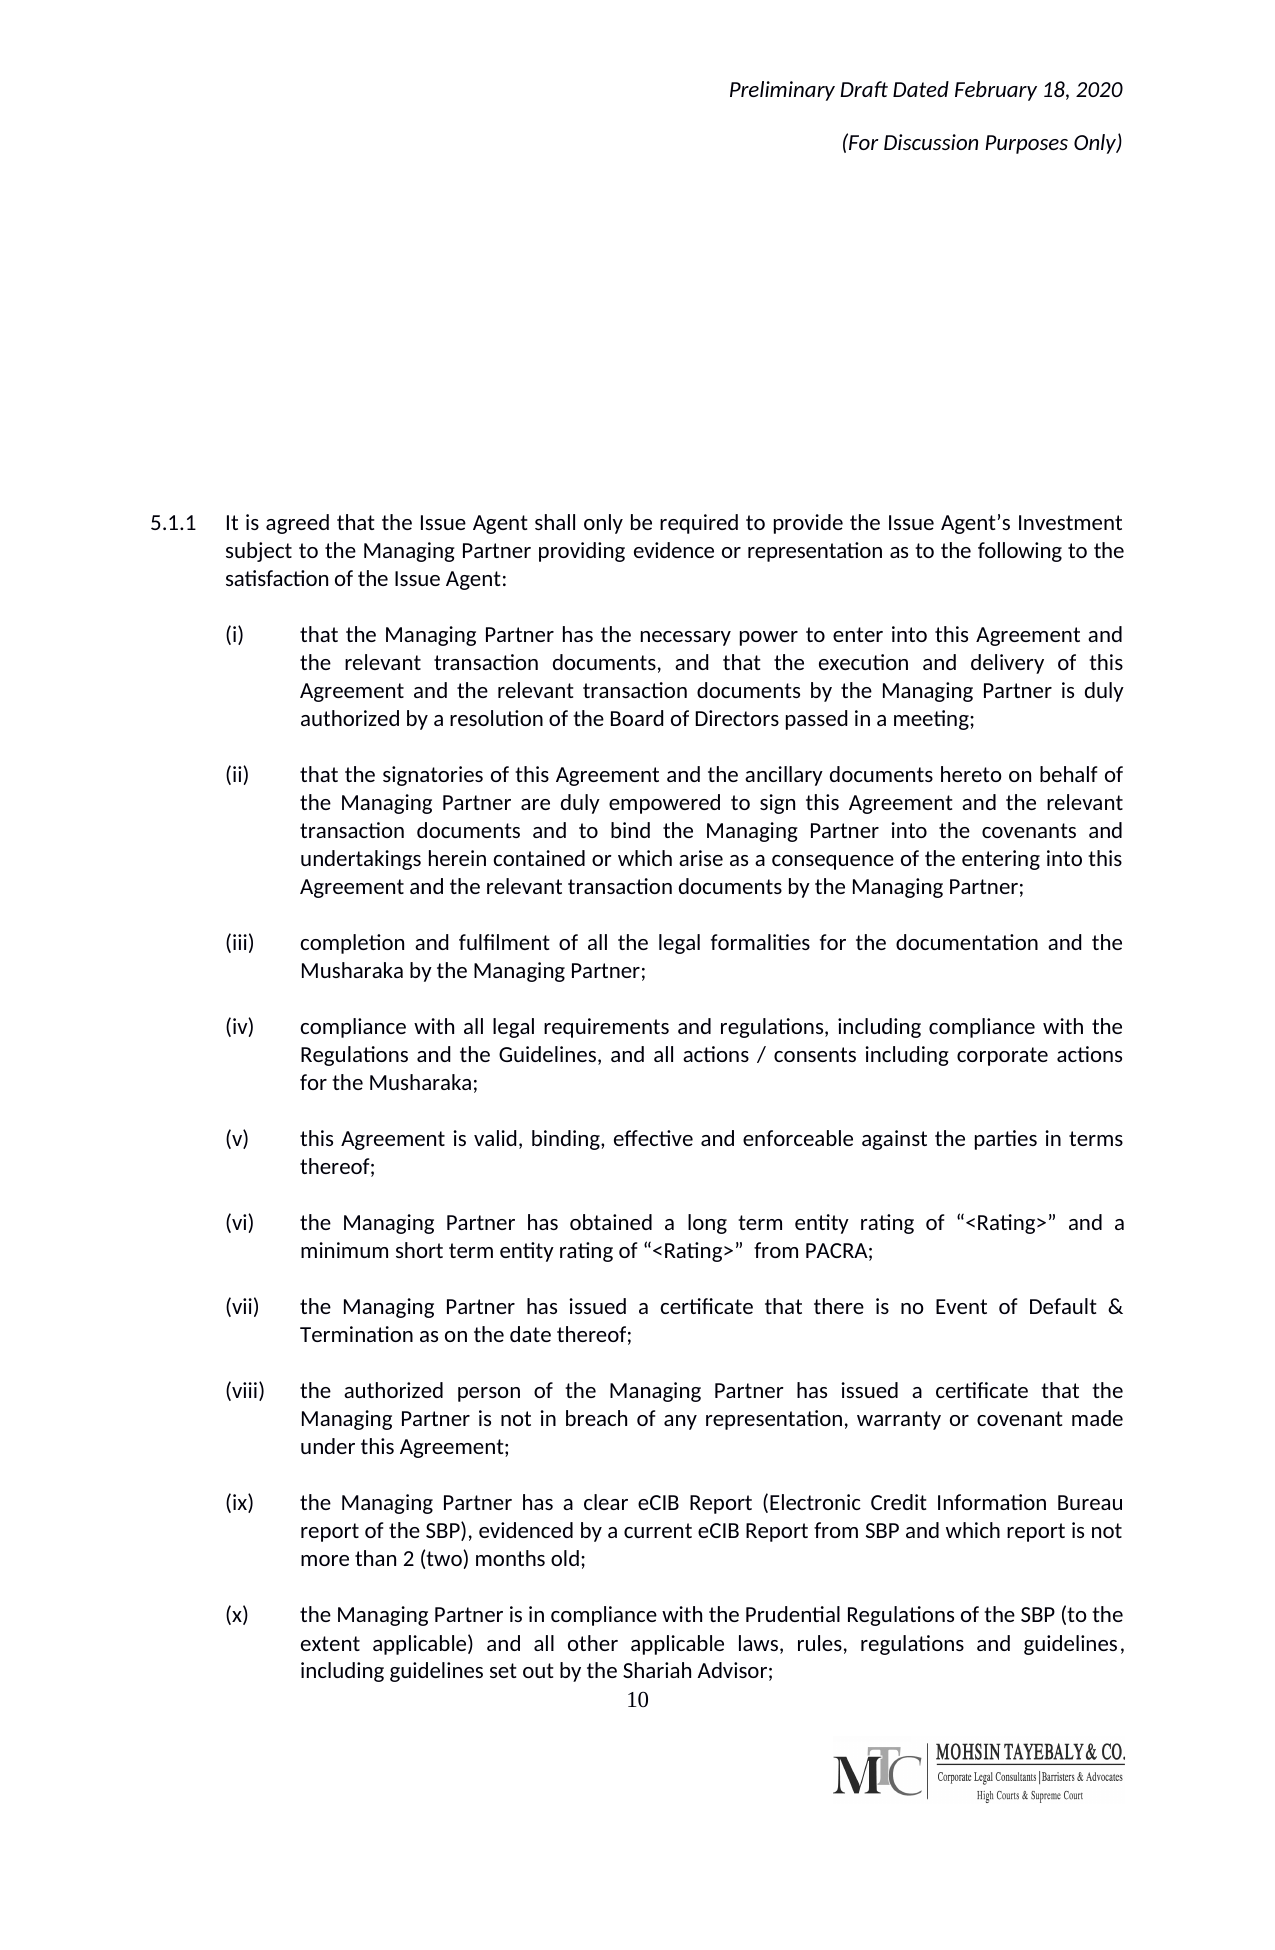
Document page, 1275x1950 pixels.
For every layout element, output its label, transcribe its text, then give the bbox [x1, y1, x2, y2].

list the Managing Partner is in compliance with the Prudential Regulations of the SBP (to the extent applicable) and all other applicable laws, rules, regulations and guidelines, including guidelines set out by the Shariah Advisor; [225, 1601, 1125, 1685]
text 5.1.1 It is agreed that the Issue Agent shall only be required to provide the Issue Agent’s Investment subject to the Managing Partner providing evidence or representation as to the following to the satisfaction of the Issue Agent: [150, 508, 1125, 592]
list the Managing Partner has obtained a long term entity rating of “<Rating>” and a minimum short term entity rating of “<Rating>” from PACRA; [225, 1208, 1125, 1264]
list the Managing Partner has a clear eCIB Report (Electronic Credit Information Bureau report of the SBP), evidenced by a current eCIB Report from SBP and which report is not more than 2 (two) months old; [225, 1488, 1125, 1573]
list that the signatories of this Agreement and the ancillary documents hereto on behalf of the Managing Partner are duly empowered to sign this Agreement and the relevant transaction documents and to bind the Managing Partner into the covenants and undertakings herein contained or which arise as a consequence of the entering into this Agreement and the relevant transaction documents by the Managing Partner; [225, 760, 1125, 900]
list the authorized person of the Managing Partner has issued a certificate that the Managing Partner is not in breach of any representation, warranty or covenant made under this Agreement; [225, 1376, 1125, 1461]
list that the Managing Partner has the necessary power to enter into this Agreement and the relevant transaction documents, and that the execution and delivery of this Agreement and the relevant transaction documents by the Managing Partner is duly authorized by a resolution of the Board of Directors passed in a meeting; [225, 620, 1125, 732]
picture [832, 1736, 1125, 1804]
list the Managing Partner has issued a certificate that there is no Event of Default & Termination as on the date thereof; [225, 1292, 1125, 1348]
list compliance with all legal requirements and regulations, including compliance with the Regulations and the Guidelines, and all actions / consents including corporate actions for the Musharaka; [225, 1012, 1125, 1096]
list completion and fulfilment of all the legal formalities for the documentation and the Musharaka by the Managing Partner; [225, 928, 1125, 984]
list this Agreement is valid, binding, effective and enforceable against the parties in terms thereof; [225, 1124, 1125, 1180]
